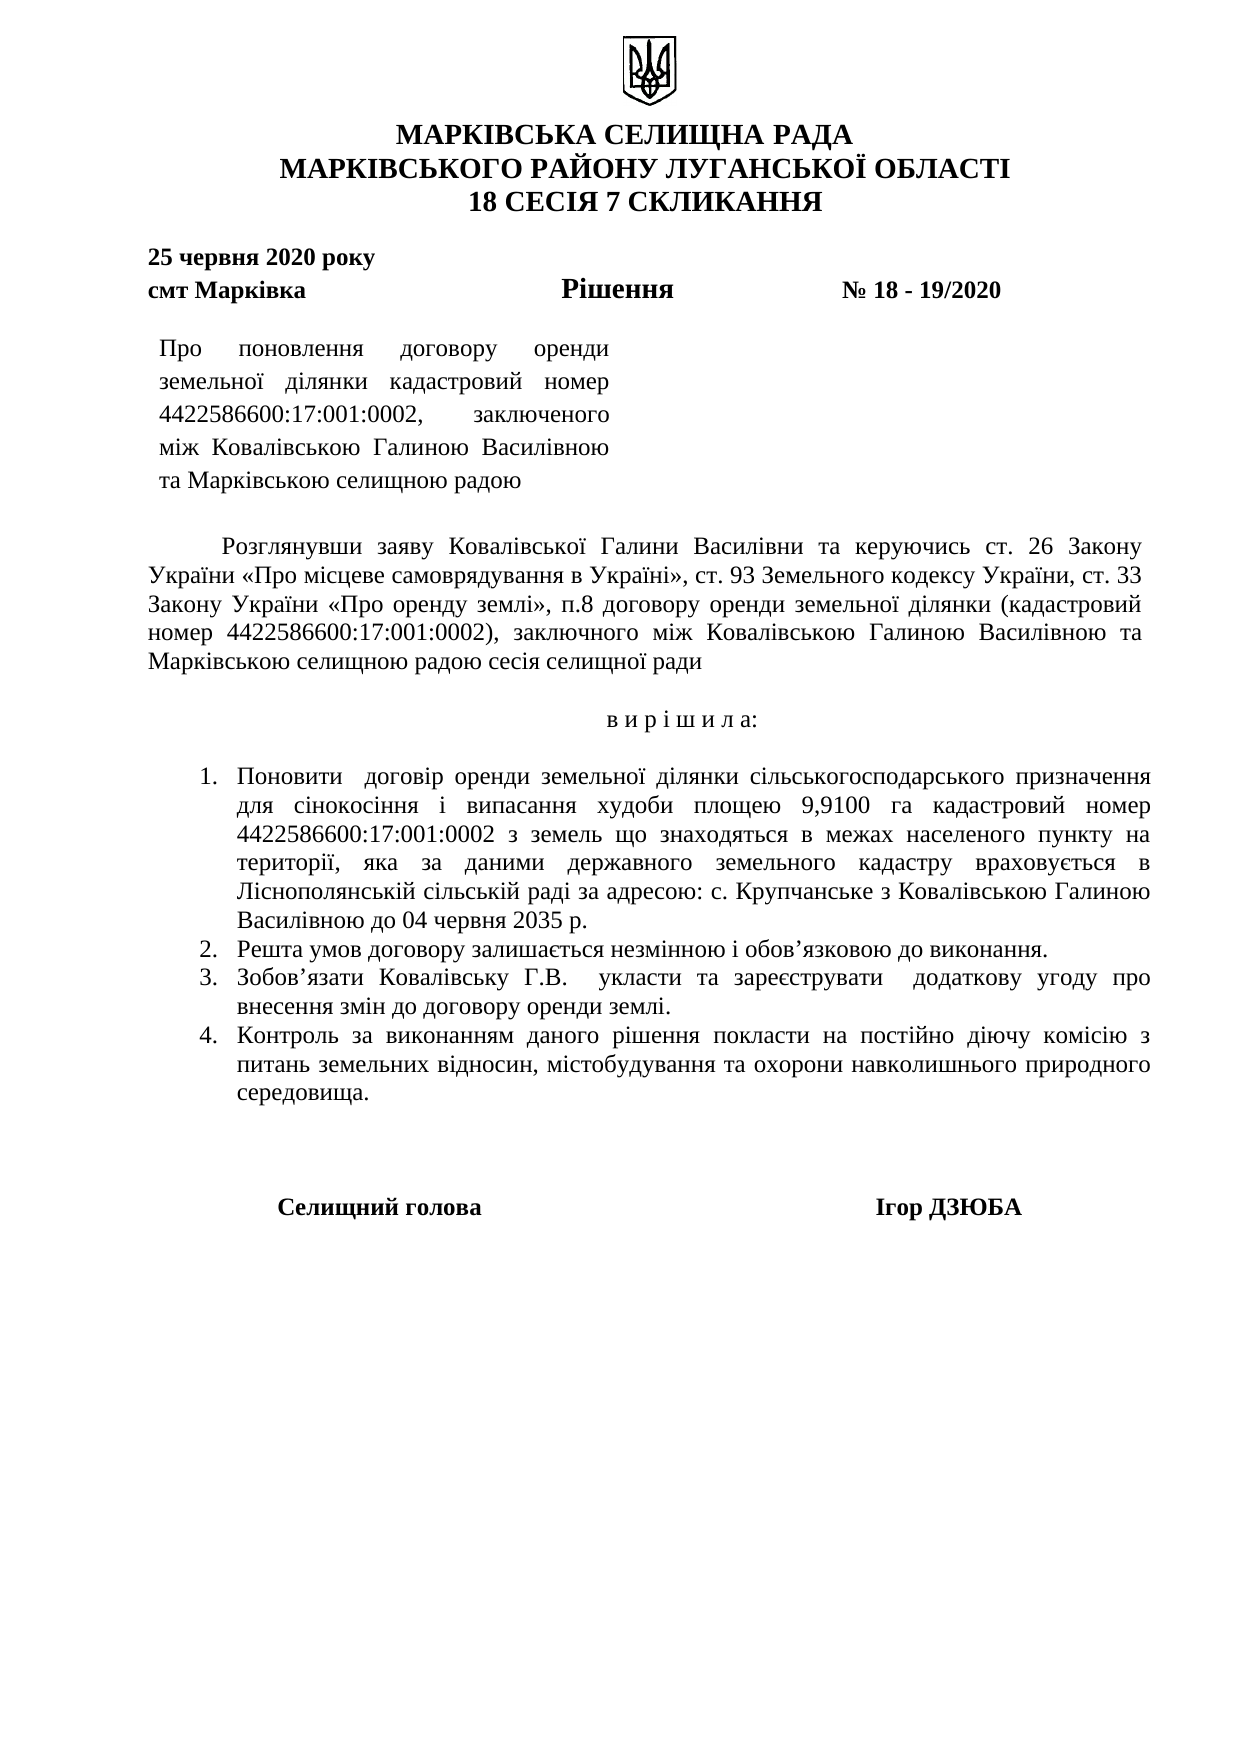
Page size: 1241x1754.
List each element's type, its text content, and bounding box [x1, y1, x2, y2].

list Поновити договір оренди земельної ділянки сільськогосподарського призначення для сінокосіння і випасання худоби площею 9,9100 га кадастровий номер 4422586600:17:001:0002 з земель що знаходяться в межах населеного пункту на території, яка за даними державного земельного кадастру враховується в Ліснополянській сільській раді за адресою: с. Крупчанське з Ковалівською Галиною Василівною до 04 червня 2035 р. [199, 761, 1152, 934]
subtitle МАРКІВСЬКОГО РАЙОНУ ЛУГАНСЬКОЇ ОБЛАСТІ [148, 151, 1143, 184]
text смт Марківка Рішення № 18 - 19/2020 [148, 271, 1143, 304]
text в и р і ш и л а: [148, 704, 1143, 732]
list Контроль за виконанням даного рішення покласти на постійно діючу комісію з питань земельних відносин, містобудування та охорони навколишнього природного середовища. [199, 1020, 1152, 1106]
picture [623, 36, 677, 106]
text Селищний голова Ігор ДЗЮБА [148, 1192, 1152, 1221]
text Розглянувши заяву Ковалівської Галини Василівни та керуючись ст. 26 Закону України «Про місцеве самоврядування в Україні», ст. 93 Земельного кодексу України, ст. 33 Закону України «Про оренду землі», п.8 договору оренди земельної ділянки (кадастровий номер 4422586600:17:001:0002), заключного між Ковалівською Галиною Василівною та Марківською селищною радою сесія селищної ради [148, 531, 1143, 675]
list Решта умов договору залишається незмінною і обов’язковою до виконання. [199, 934, 1152, 962]
subtitle МАРКІВСЬКА СЕЛИЩНА РАДА [148, 117, 1143, 151]
text 25 червня 2020 року [148, 242, 1143, 271]
text 18 СЕСІЯ 7 СКЛИКАННЯ [148, 184, 1143, 218]
list Зобов’язати Ковалівську Г.В. укласти та зареєструвати додаткову угоду про внесення змін до договору оренди землі. [199, 962, 1152, 1020]
table_header Про поновлення договору оренди земельної ділянки кадастровий номер 4422586600:17:001:0002, заключеного між Ковалівською Галиною Василівною та Марківською селищною радою [148, 333, 629, 531]
